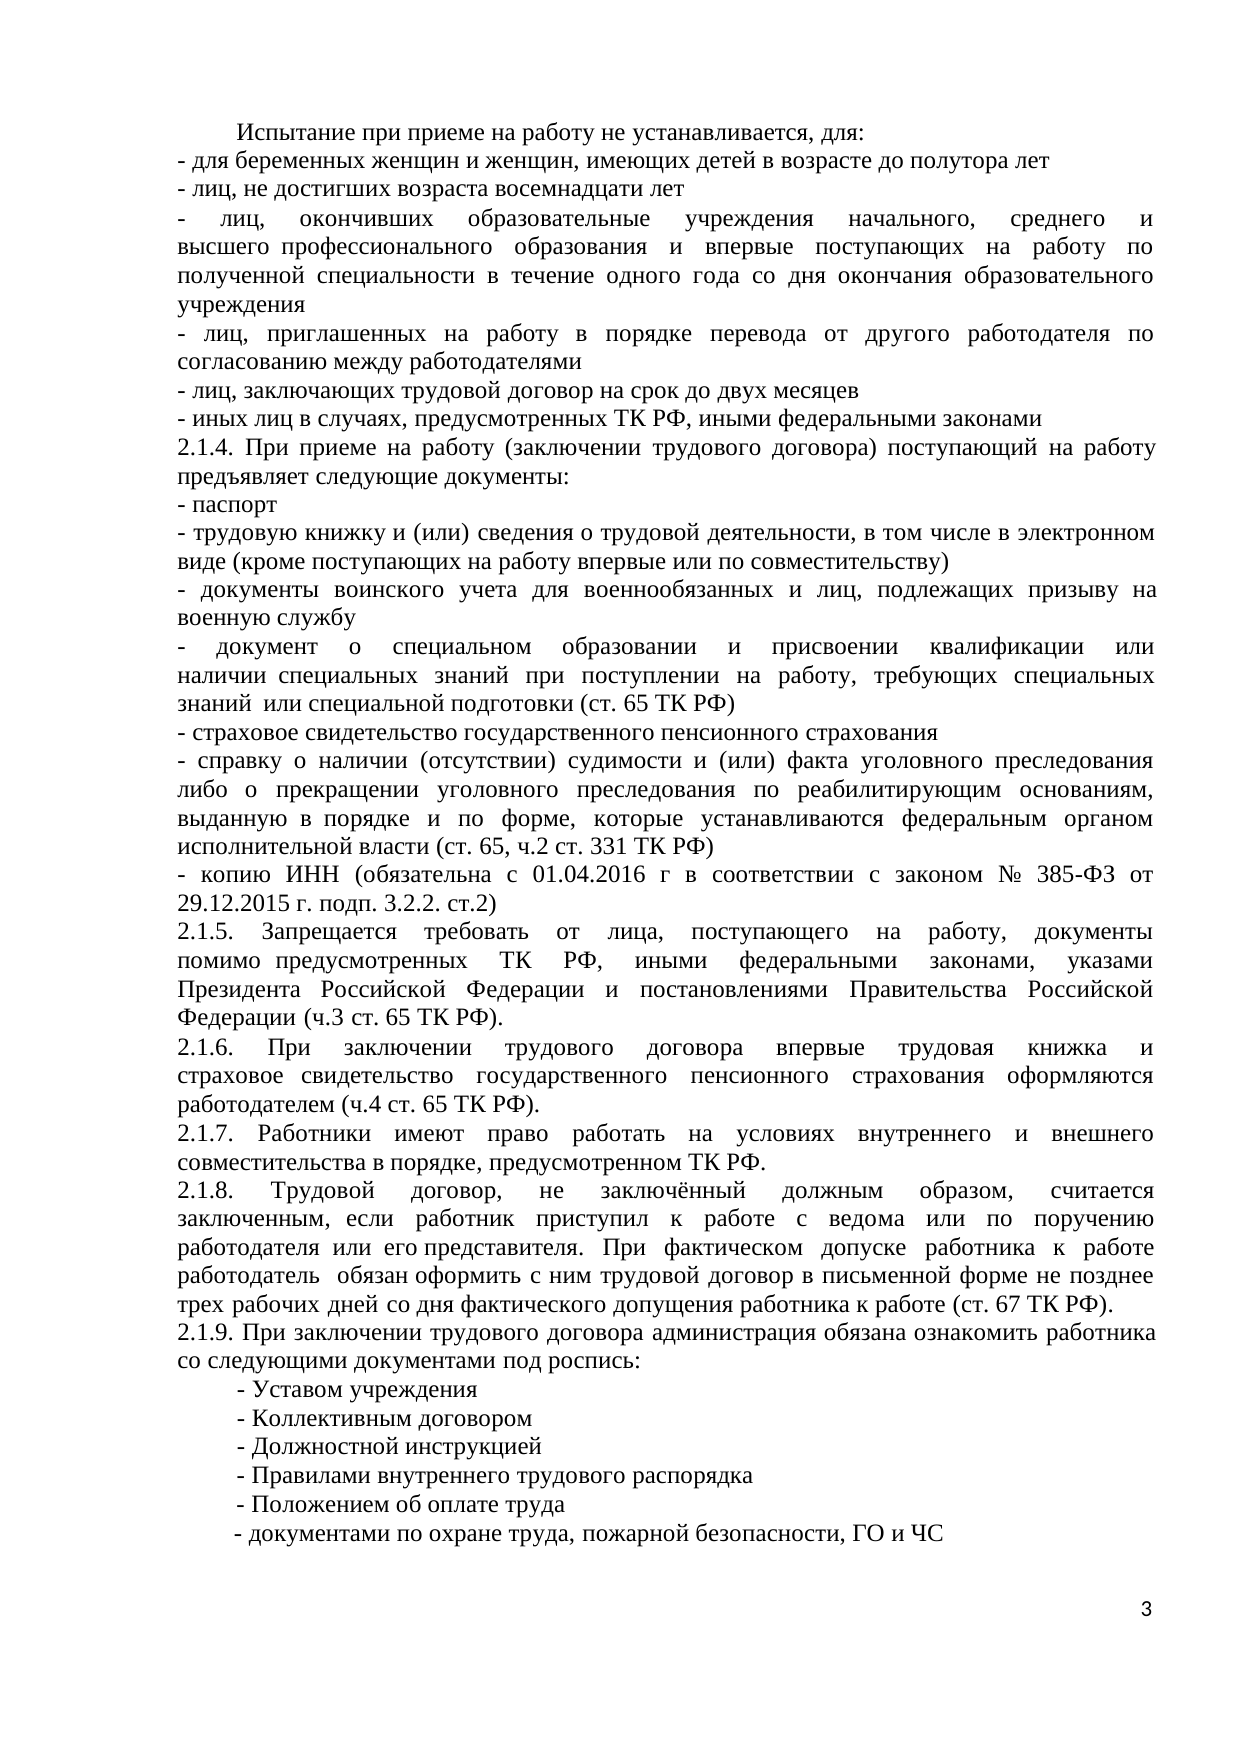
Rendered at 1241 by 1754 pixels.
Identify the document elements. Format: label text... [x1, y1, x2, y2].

text 2.1.4. При приеме на работу (заключении трудового договора) поступающий на работу предъявляет следующие документы: [177, 432, 1158, 489]
text - паспорт [177, 489, 1154, 518]
text 2.1.9. При заключении трудового договора администрация обязана ознакомить работника со следующими документами под роспись: [177, 1318, 1158, 1374]
text - лиц, приглашенных на работу в порядке перевода от другого работодателя по согласованию между работодателями [177, 318, 1157, 375]
text 2.1.8. Трудовой договор, не заключённый должным образом, считается заключенным, если работник приступил к работе с ведома или по поручению работодателя или его представителя. При фактическом допуске работника к работе работодатель обязан оформить с ним трудовой договор в письменной форме не позднее трех рабочих дней со дня фактического допущения работника к работе (ст. 67 ТК РФ). [177, 1175, 1154, 1318]
text - лиц, заключающих трудовой договор на срок до двух месяцев [177, 375, 1154, 404]
text - копию ИНН (обязательна с 01.04.2016 г в соответствии с законом № 385-ФЗ от 29.12.2015 г. подп. 3.2.2. ст.2) [177, 860, 1158, 917]
text 2.1.7. Работники имеют право работать на условиях внутреннего и внешнего совместительства в порядке, предусмотренном ТК РФ. [177, 1118, 1157, 1175]
text 3 [1140, 1594, 1154, 1622]
text Испытание при приеме на работу не устанавливается, для: [236, 117, 1154, 146]
text - документы воинского учета для военнообязанных и лиц, подлежащих призыву на военную службу [177, 575, 1157, 631]
text 2.1.6. При заключении трудового договора впервые трудовая книжка и страховое свидетельство государственного пенсионного страхования оформляются работодателем (ч.4 ст. 65 ТК РФ). [177, 1032, 1153, 1118]
text - справку о наличии (отсутствии) судимости и (или) факта уголовного преследования либо о прекращении уголовного преследования по реабилитирующим основаниям, выданную в порядке и по форме, которые устанавливаются федеральным органом исполнительной власти (ст. 65, ч.2 ст. 331 ТК РФ) [177, 746, 1153, 860]
text - Уставом учреждения [237, 1374, 1154, 1403]
text - трудовую книжку и (или) сведения о трудовой деятельности, в том числе в электронном виде (кроме поступающих на работу впервые или по совместительству) [177, 518, 1157, 575]
text - Коллективным договором - Должностной инструкцией [237, 1403, 547, 1460]
text - документ о специальном образовании и присвоении квалификации или наличии специальных знаний при поступлении на работу, требующих специальных знаний или специальной подготовки (ст. 65 ТК РФ) [177, 631, 1154, 717]
text - Правилами внутреннего трудового распорядка - Положением об оплате труда [236, 1460, 757, 1518]
text 2.1.5. Запрещается требовать от лица, поступающего на работу, документы помимо предусмотренных ТК РФ, иными федеральными законами, указами Президента Российской Федерации и постановлениями Правительства Российской Федерации (ч.3 ст. 65 ТК РФ). [177, 917, 1153, 1031]
text - страховое свидетельство государственного пенсионного страхования [177, 717, 1154, 746]
text - документами по охране труда, пожарной безопасности, ГО и ЧС [233, 1518, 1154, 1546]
text - для беременных женщин и женщин, имеющих детей в возрасте до полутора лет - лиц, не достигших возраста восемнадцати лет [177, 146, 1052, 202]
text - лиц, окончивших образовательные учреждения начального, среднего и высшего профессионального образования и впервые поступающих на работу по полученной специальности в течение одного года со дня окончания образовательного учреждения [177, 203, 1153, 318]
text - иных лиц в случаях, предусмотренных ТК РФ, иными федеральными законами [177, 404, 1154, 432]
